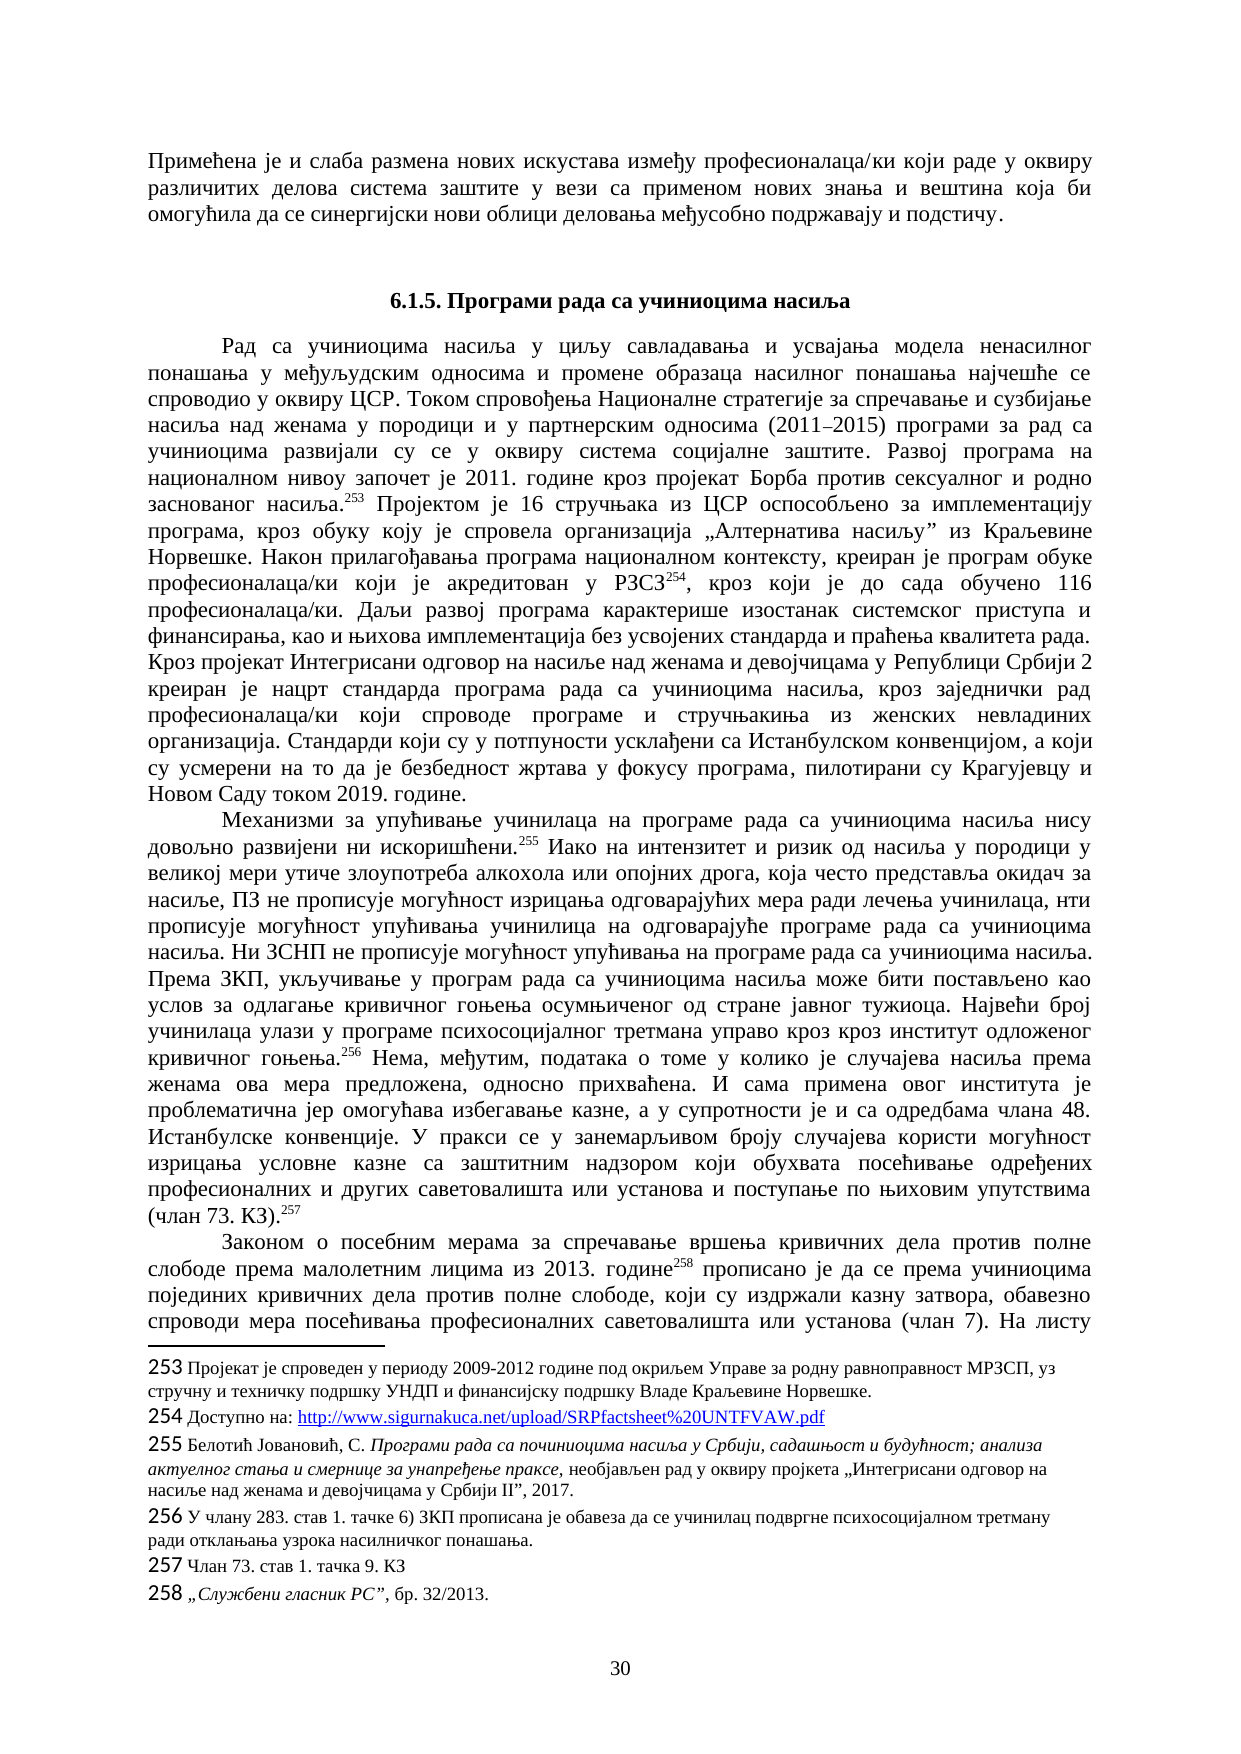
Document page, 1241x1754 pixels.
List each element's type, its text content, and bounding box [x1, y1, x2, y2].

text Механизми за упућивање учинилаца на програме рада са учиниоцима насиља нису довољно развијени ни искоришћени. Иако на интензитет и ризик од насиља у породици у великоj мери утиче злоупотреба алкохола или опојних дрога, која често представља окидач за насиље, ПЗ не прописује могућност изрицања одговарајућих мера ради лечења учинилаца, нти прописује могућност упућивања учинилица на одговарајуће програме рада са учиниоцима насиља. Ни ЗСНП не прописује могућност упућивања на програме рада са учиниоцима насиља. Према ЗКП, укључивање у програм рада са учиниоцима насиља може бити постављено као услов за одлагање кривичног гоњења осумњиченог од стране јавног тужиоца. Највећи број учинилаца улази у програме психосоцијалног третмана управо кроз кроз институт одложеног кривичног гоњења. Нема, међутим, података о томе у колико је случајева насиља према женама ова мера предложена, односно прихваћена. И сама примена овог института је проблематична јер омогућава избегавање казне, а у супротности је и са одредбама члана 48. Истанбулске конвенције. У пракси се у занемарљивом броју случајева користи могућност изрицања условне казне са заштитним надзором који обухвата посећивање одређених професионалних и других саветовалишта или установа и поступање по њиховим упутствима (члан 73. КЗ). [148, 807, 1093, 1176]
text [148, 1228, 1093, 1334]
text Иако се у континуитету реализују обуке за стручњаке/киње, тешко је прикупити релевантне податке о њиховом броју, садржају и квалитету, обухвату циљних група, примени стечених знања и ефектима обука на активности у пракси. Добар део обука изводи се у оквиру пројектних активности и зависи од иностраних донаторских средстава, а реализују их међународне или домаће НВО. Пројекти који садрже обуке најчешће не остављају довољно средстава и временског простора да се након одређеног периода спроведе процена ефеката обука и стекну увиди у то како професионалци/ке примењују нова знања и вештине у пракси, и које су препреке и проблеми у примени тих знања и вештина. Несистематски увиди указују да се нова знања и вештине недовољно примењују у свакодневној професионалној пракси. Примећена је и слаба размена нових искустава између професионалаца/ки који раде у оквиру различитих делова система заштите у вези са применом нових знања и вештина која би омогућила да се синергијски нови облици деловања међусобно подржавају и подстичу. [148, 148, 1093, 227]
text Рад са учиниоцима насиља у циљу савладавања и усвајања модела ненасилног понашања у међуљудским односима и промене образаца насилног понашања најчешће се спроводио у оквиру ЦСР. Током спровођења Националне стратегије за спречавање и сузбијање насиља над женама у породици и у партнерским односима (2011–2015) програми за рад са учиниоцима развијали су се у оквиру система социјалне заштите. Развој програма на националном нивоу започет је 2011. године кроз пројекат Борба против сексуалног и родно заснованог насиља. Пројектом је 16 стручњака из ЦСР оспособљено за имплементацију програма, кроз обуку коју је спровела организација „Алтернатива насиљу” из Краљевине Норвешке. Након прилагођавања програма националном контексту, креиран је програм обуке професионалаца/ки који је акредитован у РЗСЗ, кроз који је до сада обучено 116 професионалаца/ки. Даљи развој програма карактерише изостанак системског приступа и финансирања, као и њихова имплементација без усвојених стандарда и праћења квалитета рада. Кроз пројекат Интегрисани одговор на насиље над женама и девојчицама у Републици Србији 2 креиран је нацрт стандарда програма рада са учиниоцима насиља, кроз заједнички рад професионалаца/ки који спроводе програме и стручњакиња из женских невладиних организација. Стандарди који су у потпуности усклађени са Истанбулском конвенцијом, а који су усмерени на то да је безбедност жртава у фокусу програма, пилотирани су Крагујевцу и Новом Саду током 2019. године. [148, 332, 1093, 807]
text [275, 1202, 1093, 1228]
list 6.1.5. Програми рада са учиниоцима насиља [148, 287, 1093, 313]
